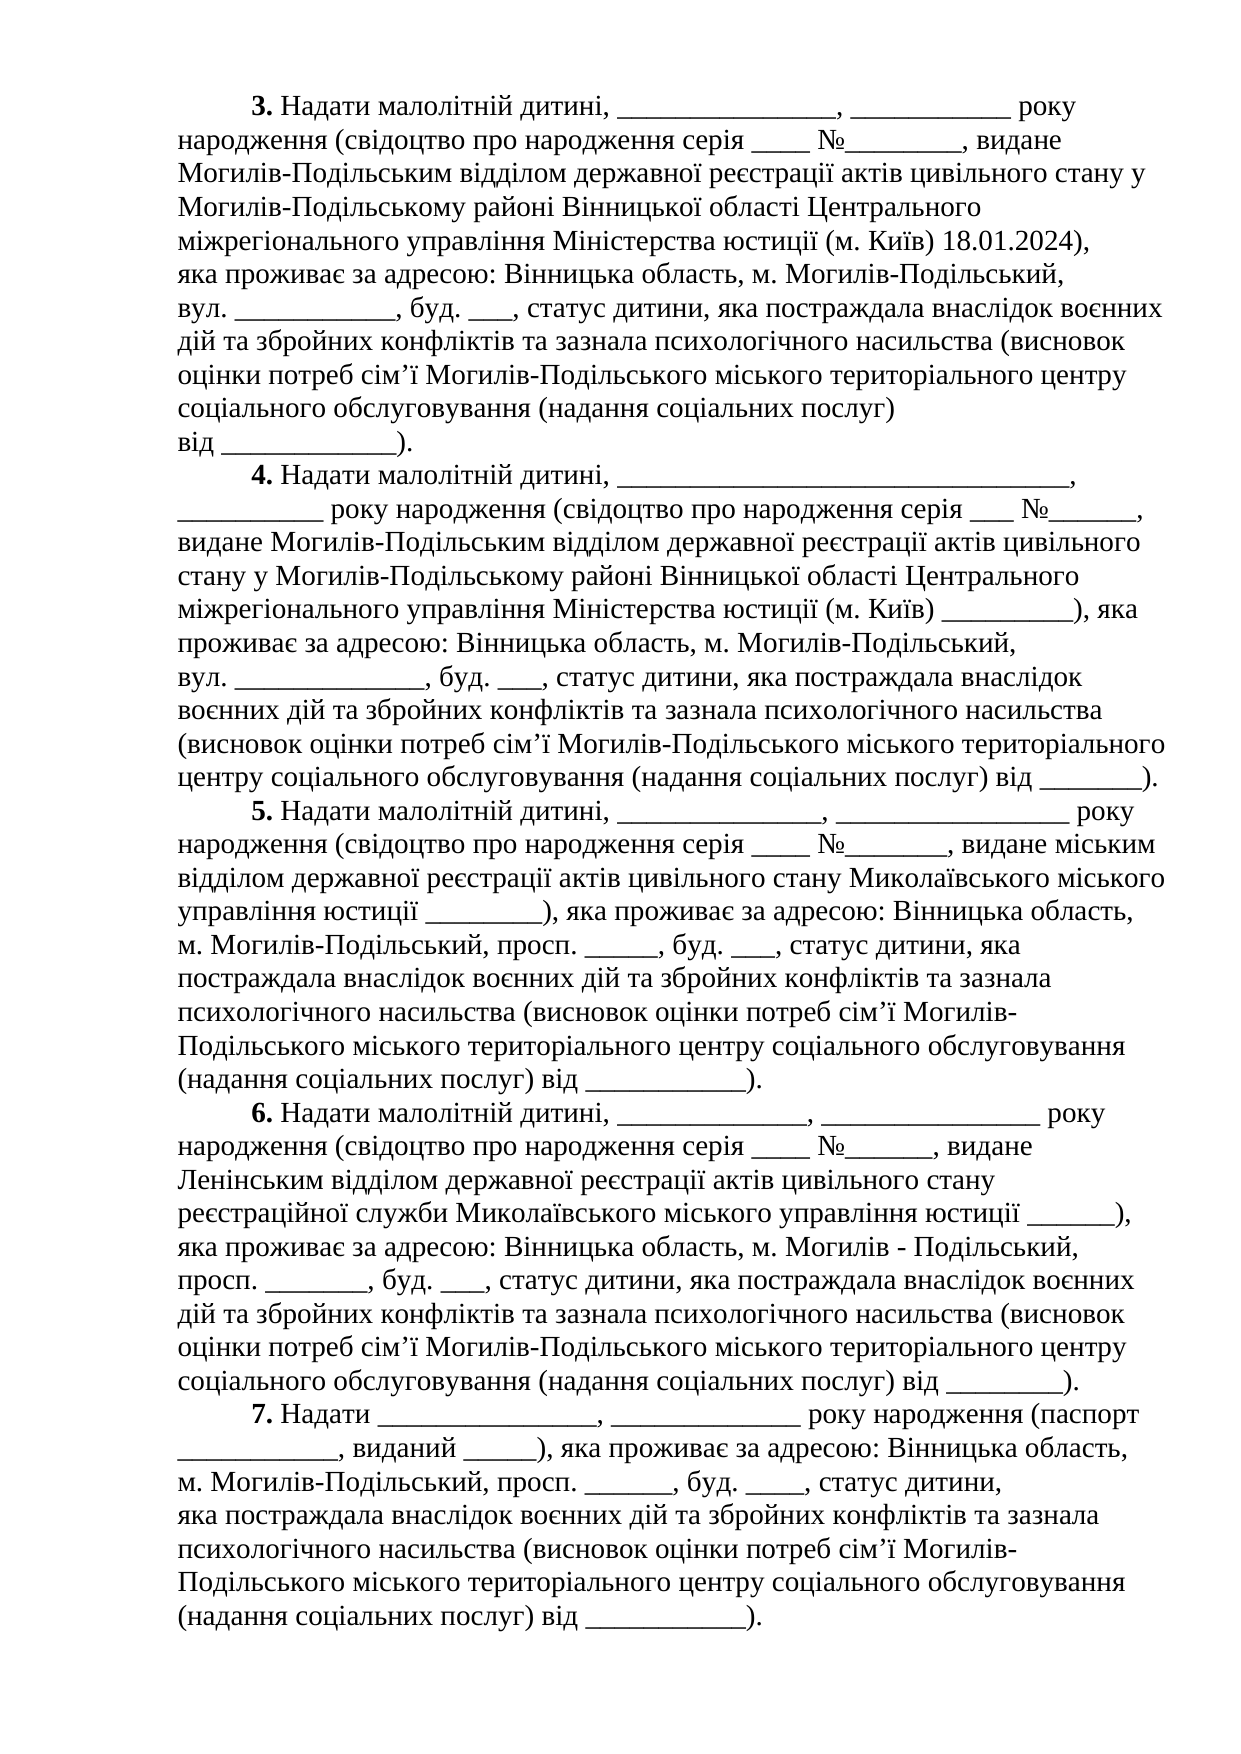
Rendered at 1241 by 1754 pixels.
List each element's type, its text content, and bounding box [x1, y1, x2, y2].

text вул. ___________, буд. ___, статус дитини, яка постраждала внаслідок воєнних дій та збройних конфліктів та зазнала психологічного насильства (висновок оцінки потреб сім’ї Могилів-Подільського міського територіального центру соціального обслуговування (надання соціальних послуг) [177, 290, 1167, 424]
text 6. Надати малолітній дитині, _____________, _______________ року народження (свідоцтво про народження серія ____ №______, видане Ленінським відділом державної реєстрації актів цивільного стану реєстраційної служби Миколаївського міського управління юстиції ______), яка проживає за адресою: Вінницька область, м. Могилів - Подільський, просп. _______, буд. ___, статус дитини, яка постраждала внаслідок воєнних дій та збройних конфліктів та зазнала психологічного насильства (висновок оцінки потреб сім’ї Могилів-Подільського міського територіального центру соціального обслуговування (надання соціальних послуг) від ________). [177, 1095, 1167, 1397]
text від ____________). [177, 424, 1167, 457]
text м. Могилів-Подільський, просп. ______, буд. ____, статус дитини, [177, 1464, 1167, 1497]
text 5. Надати малолітній дитині, ______________, ________________ року народження (свідоцтво про народження серія ____ №_______, видане міським відділом державної реєстрації актів цивільного стану Миколаївського міського управління юстиції ________), яка проживає за адресою: Вінницька область, м. Могилів-Подільський, просп. _____, буд. ___, статус дитини, яка постраждала внаслідок воєнних дій та збройних конфліктів та зазнала психологічного насильства (висновок оцінки потреб сім’ї Могилів-Подільського міського територіального центру соціального обслуговування (надання соціальних послуг) від ___________). [177, 793, 1167, 1095]
text яка проживає за адресою: Вінницька область, м. Могилів-Подільський, [177, 256, 1167, 290]
text яка постраждала внаслідок воєнних дій та збройних конфліктів та зазнала психологічного насильства (висновок оцінки потреб сім’ї Могилів-Подільського міського територіального центру соціального обслуговування (надання соціальних послуг) від ___________). [177, 1497, 1167, 1631]
text вул. _____________, буд. ___, статус дитини, яка постраждала внаслідок воєнних дій та збройних конфліктів та зазнала психологічного насильства (висновок оцінки потреб сім’ї Могилів-Подільського міського територіального центру соціального обслуговування (надання соціальних послуг) від _______). [177, 659, 1167, 793]
text 4. Надати малолітній дитині, _______________________________, [177, 457, 1167, 491]
text 7. Надати _______________, _____________ року народження (паспорт ___________, виданий _____), яка проживає за адресою: Вінницька область, [177, 1397, 1167, 1464]
text __________ року народження (свідоцтво про народження серія ___ №______, видане Могилів-Подільським відділом державної реєстрації актів цивільного стану у Могилів-Подільському районі Вінницької області Центрального міжрегіонального управління Міністерства юстиції (м. Київ) _________), яка проживає за адресою: Вінницька область, м. Могилів-Подільський, [177, 491, 1167, 659]
text 3. Надати малолітній дитині, _______________, ___________ року народження (свідоцтво про народження серія ____ №________, видане Могилів-Подільським відділом державної реєстрації актів цивільного стану у Могилів-Подільському районі Вінницької області Центрального міжрегіонального управління Міністерства юстиції (м. Київ) 18.01.2024), [177, 88, 1167, 256]
